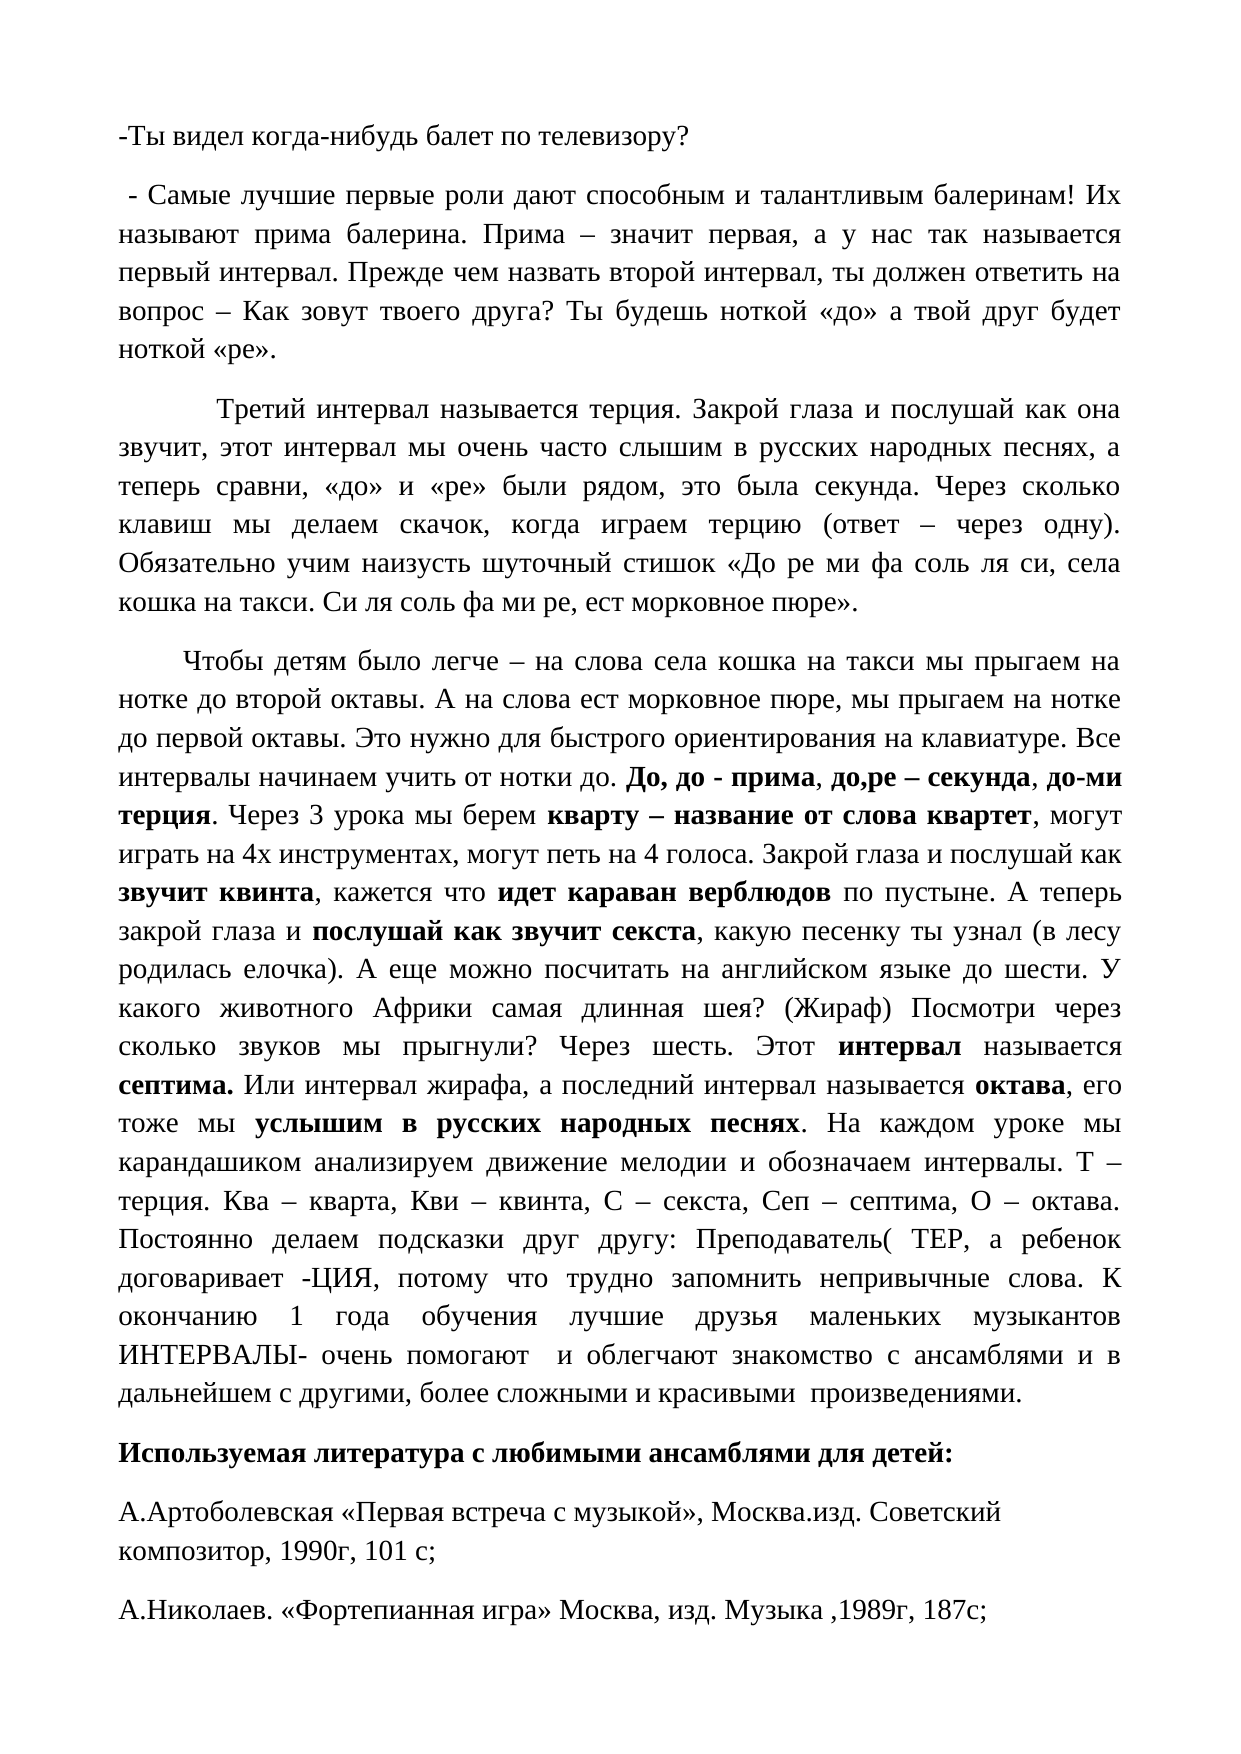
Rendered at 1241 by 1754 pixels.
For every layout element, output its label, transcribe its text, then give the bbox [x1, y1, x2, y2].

text А.Артоболевская «Первая встреча с музыкой», Москва.изд. Советский композитор, 1990г, 101 с; [118, 1494, 1122, 1566]
text А.Николаев. «Фортепианная игра» Москва, изд. Музыка ,1989г, 187с; [118, 1592, 1122, 1626]
text Третий интервал называется терция. Закрой глаза и послушай как она звучит, этот интервал мы очень часто слышим в русских народных песнях, а теперь сравни, «до» и «ре» были рядом, это была секунда. Через сколько клавиш мы делаем скачок, когда играем терцию (ответ – через одну). Обязательно учим наизусть шуточный стишок «До ре ми фа соль ля си, села кошка на такси. Си ля соль фа ми ре, ест морковное пюре». [118, 391, 1122, 617]
text Используемая литература с любимыми ансамблями для детей: [118, 1435, 1122, 1468]
text Чтобы детям было легче – на слова села кошка на такси мы прыгаем на нотке до второй октавы. А на слова ест морковное пюре, мы прыгаем на нотке до первой октавы. Это нужно для быстрого ориентирования на клавиатуре. Все интервалы начинаем учить от нотки до. До, до - прима, до,ре – секунда, до-ми терция. Через 3 урока мы берем кварту – название от слова квартет, могут играть на 4х инструментах, могут петь на 4 голоса. Закрой глаза и послушай как звучит квинта, кажется что идет караван верблюдов по пустыне. А теперь закрой глаза и послушай как звучит секста, какую песенку ты узнал (в лесу родилась елочка). А еще можно посчитать на английском языке до шести. У какого животного Африки самая длинная шея? (Жираф) Посмотри через сколько звуков мы прыгнули? Через шесть. Этот интервал называется септима. Или интервал жирафа, а последний интервал называется октава, его тоже мы услышим в русских народных песнях. На каждом уроке мы карандашиком анализируем движение мелодии и обозначаем интервалы. Т – терция. Ква – кварта, Кви – квинта, С – секста, Сеп – септима, О – октава. Постоянно делаем подсказки друг другу: Преподаватель( ТЕР, а ребенок договаривает -ЦИЯ, потому что трудно запомнить непривычные слова. К окончанию 1 года обучения лучшие друзья маленьких музыкантов ИНТЕРВАЛЫ- очень помогают и облегчают знакомство с ансамблями и в дальнейшем с другими, более сложными и красивыми произведениями. [118, 643, 1122, 1409]
text -Ты видел когда-нибудь балет по телевизору? [118, 118, 1122, 152]
text - Самые лучшие первые роли дают способным и талантливым балеринам! Их называют прима балерина. Прима – значит первая, а у нас так называется первый интервал. Прежде чем назвать второй интервал, ты должен ответить на вопрос – Как зовут твоего друга? Ты будешь ноткой «до» а твой друг будет ноткой «ре». [118, 177, 1122, 365]
